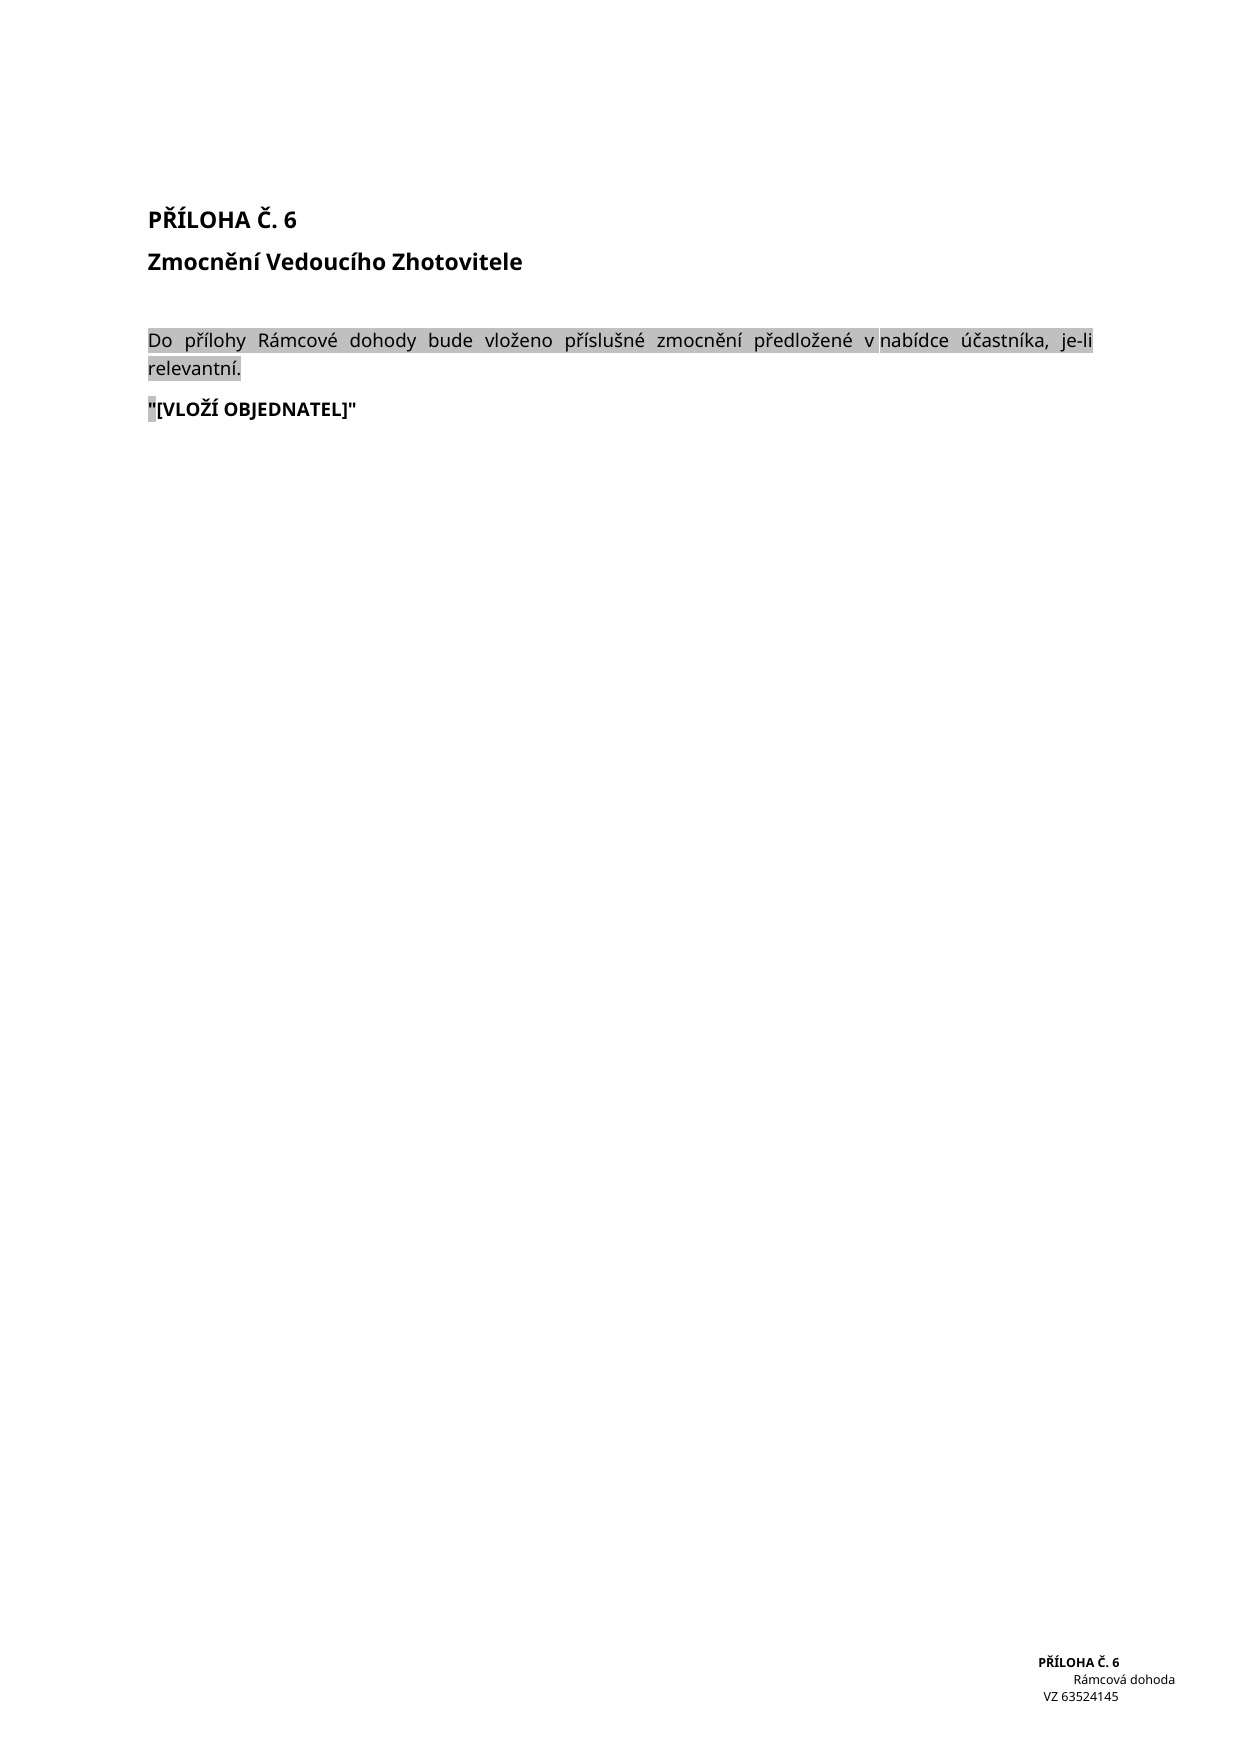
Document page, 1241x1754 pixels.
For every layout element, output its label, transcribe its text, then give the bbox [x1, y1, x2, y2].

text Do přílohy Rámcové dohody bude vloženo příslušné zmocnění předložené v nabídce účastníka, je-li relevantní. [148, 327, 1093, 381]
text Příloha č. 6 [148, 206, 1093, 235]
text Zmocnění Vedoucího Zhotovitele [148, 247, 1093, 276]
